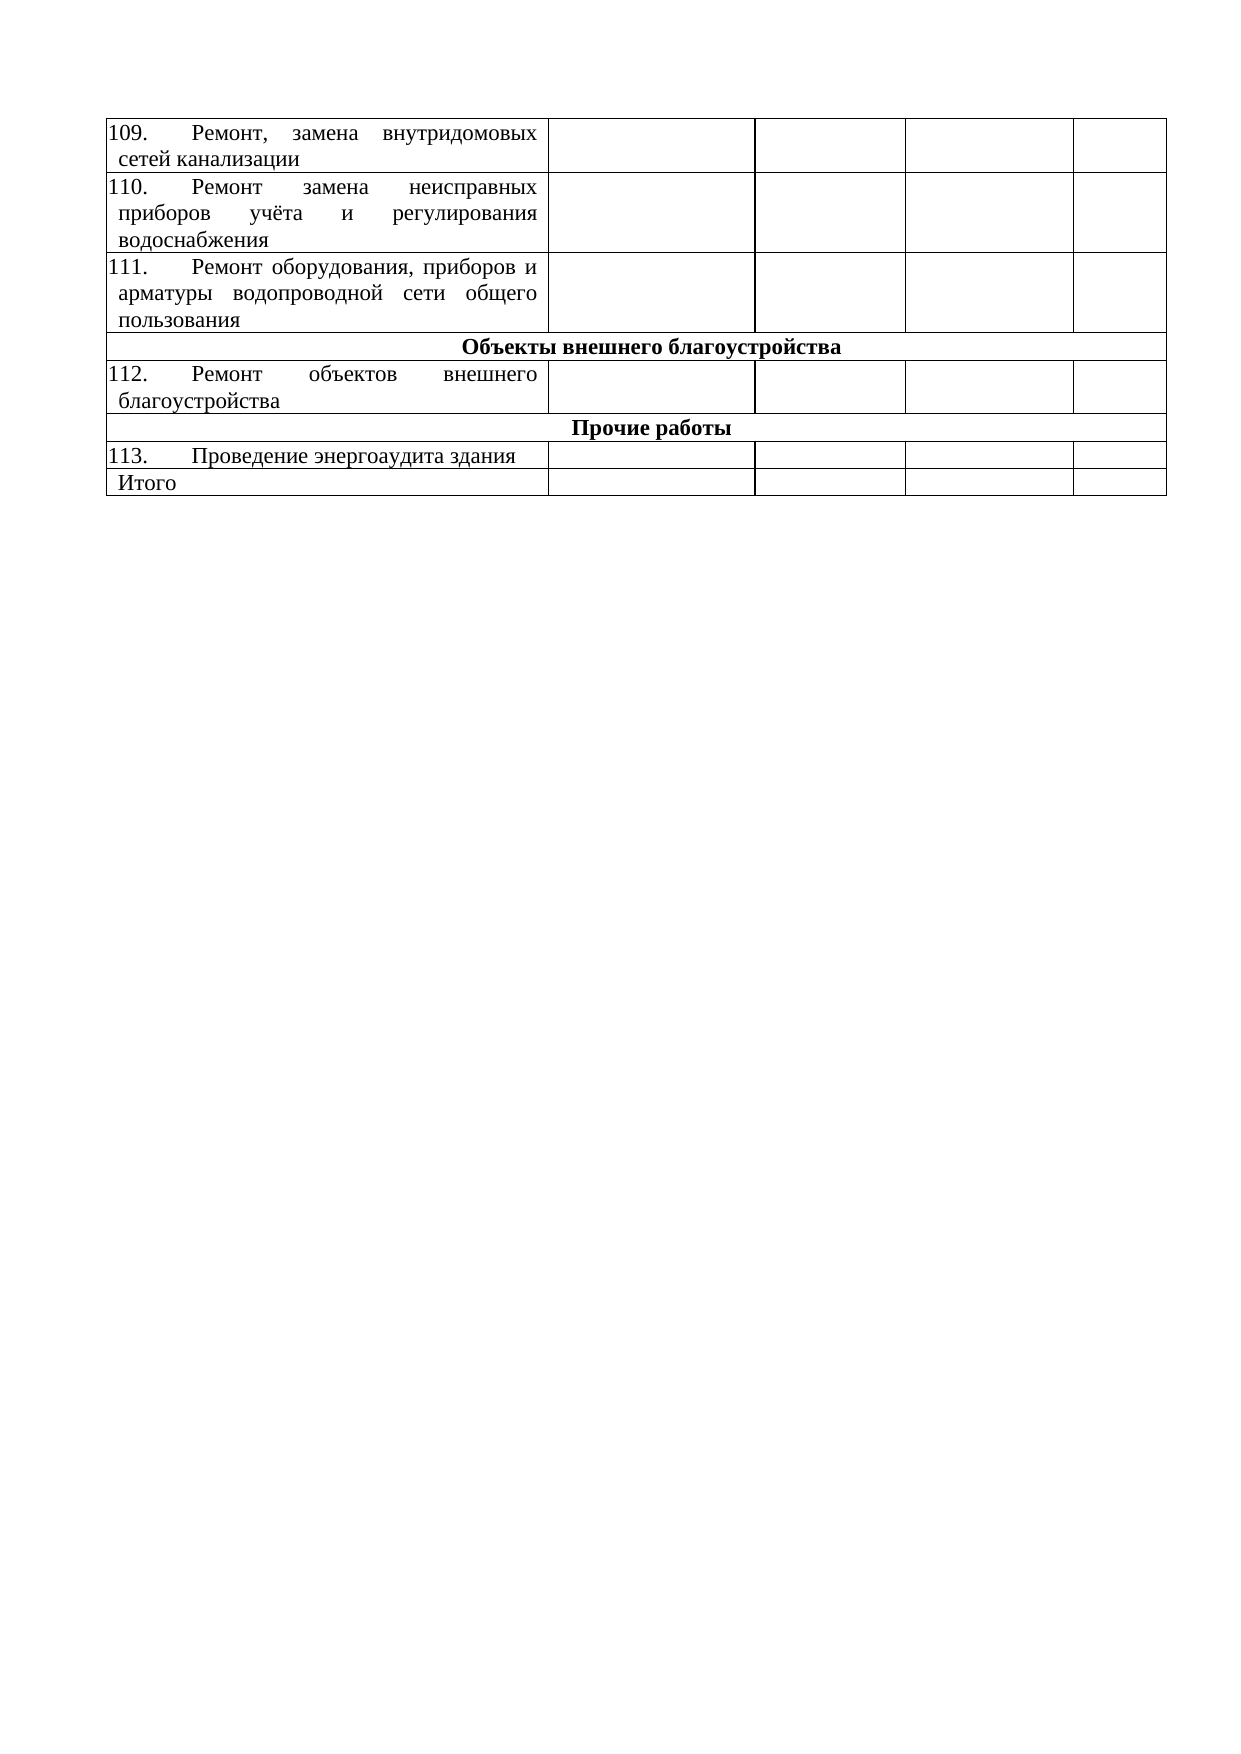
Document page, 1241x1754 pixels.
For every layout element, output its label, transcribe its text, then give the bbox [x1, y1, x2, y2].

table_cell [906, 469, 1073, 495]
table_cell [906, 119, 1073, 172]
table_cell Прочие работы [107, 414, 1166, 441]
table_cell [549, 253, 754, 332]
table_cell [906, 361, 1073, 413]
table_cell [906, 442, 1073, 468]
table_cell [756, 469, 905, 495]
table_cell [906, 173, 1073, 252]
table_cell [549, 442, 754, 468]
table_cell [1074, 469, 1166, 495]
table_cell [1074, 119, 1166, 172]
table_cell [1074, 173, 1166, 252]
table_cell Ремонт, замена внутридомовых сетей канализации [107, 119, 548, 172]
table_cell [756, 253, 905, 332]
table_cell [756, 361, 905, 413]
table_cell Ремонт замена неисправных приборов учёта и регулирования водоснабжения [107, 173, 548, 252]
table_cell [1074, 442, 1166, 468]
table_cell Ремонт объектов внешнего благоустройства [107, 361, 548, 413]
table_cell [906, 253, 1073, 332]
table_cell Проведение энергоаудита здания [107, 442, 548, 468]
table_cell [549, 119, 754, 172]
table_cell Итого [107, 469, 548, 495]
table_cell [1074, 253, 1166, 332]
table_cell [756, 119, 905, 172]
table_cell [549, 469, 754, 495]
table_cell Объекты внешнего благоустройства [107, 333, 1166, 359]
table_cell Ремонт оборудования, приборов и арматуры водопроводной сети общего пользования [107, 253, 548, 332]
table_cell [756, 173, 905, 252]
table_cell [549, 173, 754, 252]
table_cell [756, 442, 905, 468]
table_cell [549, 361, 754, 413]
table_cell [1074, 361, 1166, 413]
